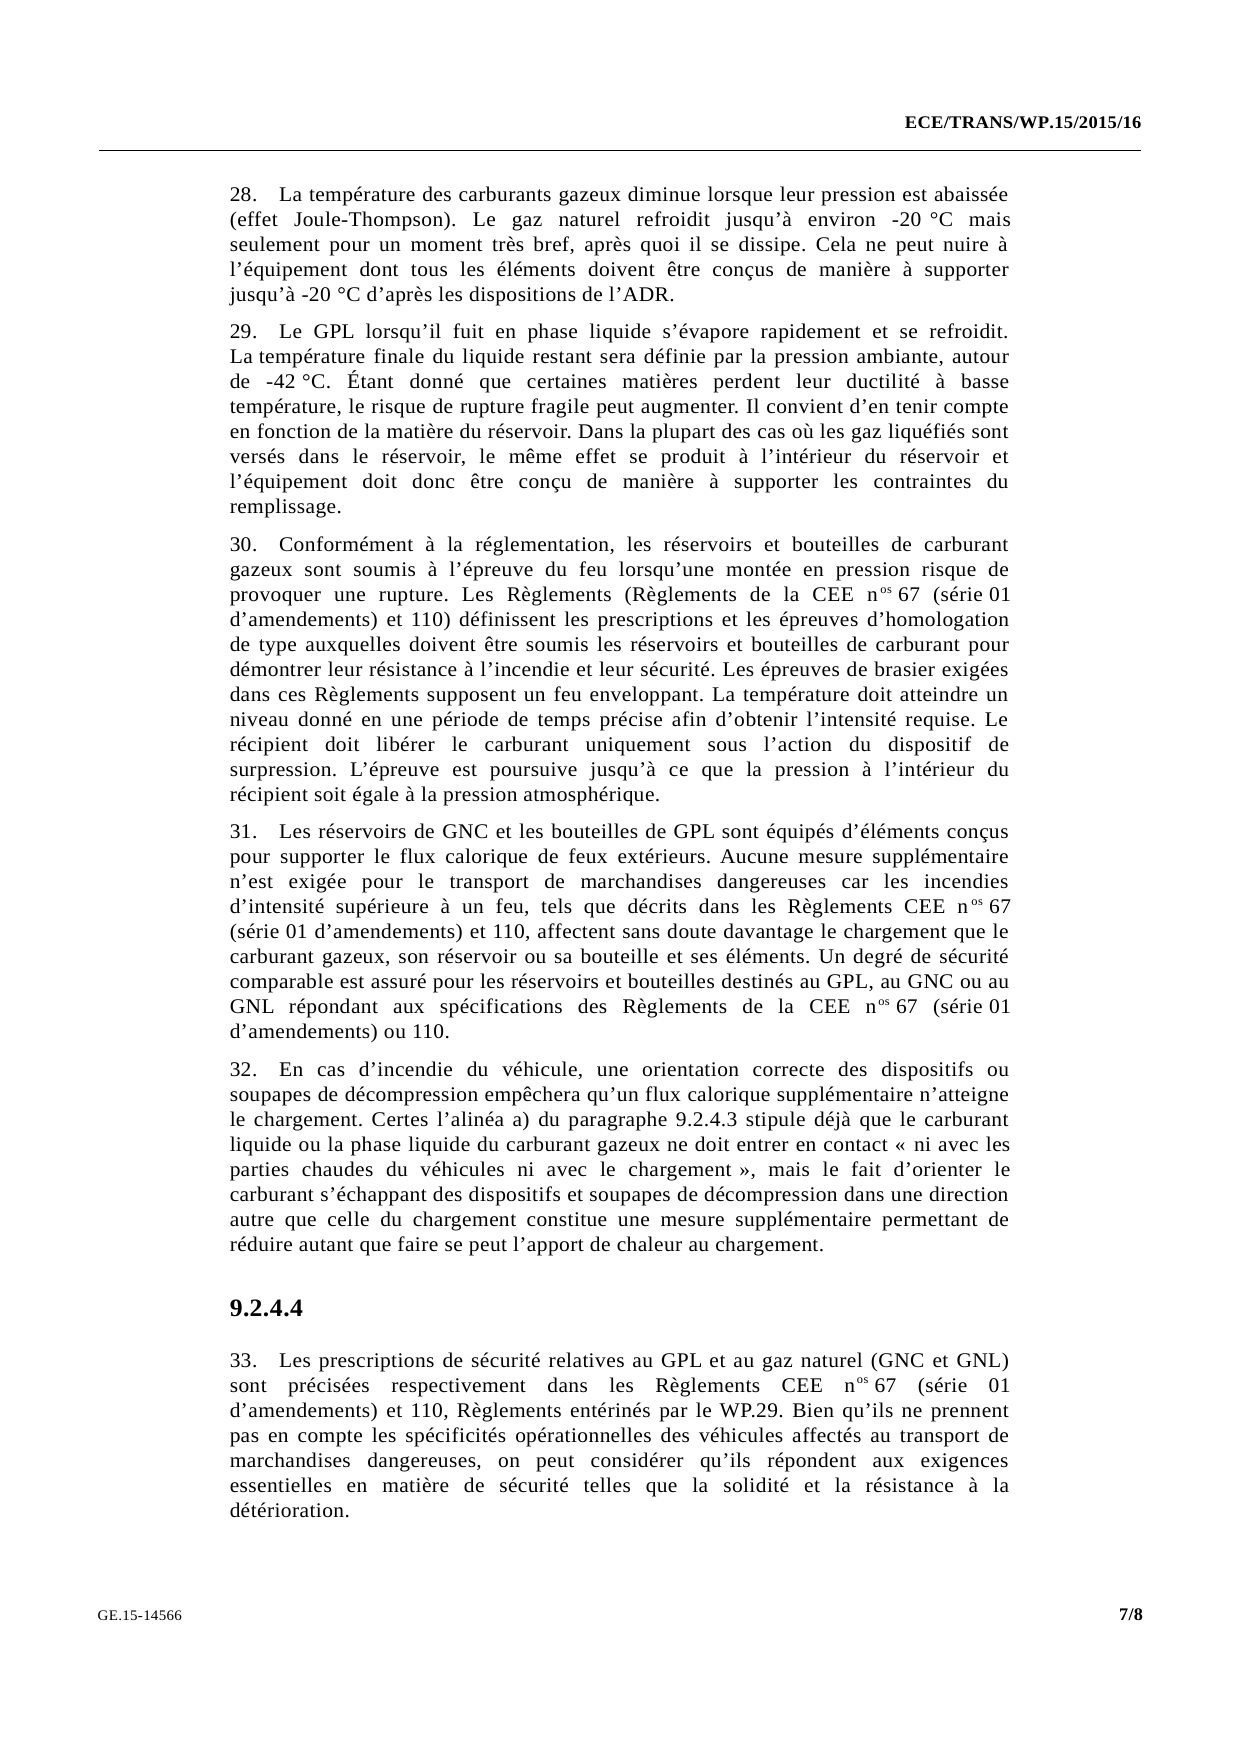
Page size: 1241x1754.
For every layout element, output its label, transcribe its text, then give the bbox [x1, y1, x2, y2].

list Les réservoirs de GNC et les bouteilles de GPL sont équipés d’éléments conçus pour supporter le flux calorique de feux extérieurs. Aucune mesure supplémentaire n’est exigée pour le transport de marchandises dangereuses car les incendies d’intensité supérieure à un feu, tels que décrits dans les Règlements CEE nos 67 (série 01 d’amendements) et 110, affectent sans doute davantage le chargement que le carburant gazeux, son réservoir ou sa bouteille et ses éléments. Un degré de sécurité comparable est assuré pour les réservoirs et bouteilles destinés au GPL, au GNC ou au GNL répondant aux spécifications des Règlements de la CEE nos 67 (série 01 d’amendements) ou 110. [229, 819, 1011, 1044]
text 9.2.4.4 [97, 1294, 1011, 1322]
list Conformément à la réglementation, les réservoirs et bouteilles de carburant gazeux sont soumis à l’épreuve du feu lorsqu’une montée en pression risque de provoquer une rupture. Les Règlements (Règlements de la CEE nos 67 (série 01 d’amendements) et 110) définissent les prescriptions et les épreuves d’homologation de type auxquelles doivent être soumis les réservoirs et bouteilles de carburant pour démontrer leur résistance à l’incendie et leur sécurité. Les épreuves de brasier exigées dans ces Règlements supposent un feu enveloppant. La température doit atteindre un niveau donné en une période de temps précise afin d’obtenir l’intensité requise. Le récipient doit libérer le carburant uniquement sous l’action du dispositif de surpression. L’épreuve est poursuive jusqu’à ce que la pression à l’intérieur du récipient soit égale à la pression atmosphérique. [229, 531, 1011, 806]
list En cas d’incendie du véhicule, une orientation correcte des dispositifs ou soupapes de décompression empêchera qu’un flux calorique supplémentaire n’atteigne le chargement. Certes l’alinéa a) du paragraphe 9.2.4.3 stipule déjà que le carburant liquide ou la phase liquide du carburant gazeux ne doit entrer en contact « ni avec les parties chaudes du véhicules ni avec le chargement », mais le fait d’orienter le carburant s’échappant des dispositifs et soupapes de décompression dans une direction autre que celle du chargement constitue une mesure supplémentaire permettant de réduire autant que faire se peut l’apport de chaleur au chargement. [229, 1056, 1011, 1256]
list La température des carburants gazeux diminue lorsque leur pression est abaissée (effet Joule-Thompson). Le gaz naturel refroidit jusqu’à environ -20 °C mais seulement pour un moment très bref, après quoi il se dissipe. Cela ne peut nuire à l’équipement dont tous les éléments doivent être conçus de manière à supporter jusqu’à -20 °C d’après les dispositions de l’ADR. [229, 181, 1011, 306]
list Le GPL lorsqu’il fuit en phase liquide s’évapore rapidement et se refroidit. La température finale du liquide restant sera définie par la pression ambiante, autour de -42 °C. Étant donné que certaines matières perdent leur ductilité à basse température, le risque de rupture fragile peut augmenter. Il convient d’en tenir compte en fonction de la matière du réservoir. Dans la plupart des cas où les gaz liquéfiés sont versés dans le réservoir, le même effet se produit à l’intérieur du réservoir et l’équipement doit donc être conçu de manière à supporter les contraintes du remplissage. [229, 319, 1011, 519]
list Les prescriptions de sécurité relatives au GPL et au gaz naturel (GNC et GNL) sont précisées respectivement dans les Règlements CEE nos 67 (série 01 d’amendements) et 110, Règlements entérinés par le WP.29. Bien qu’ils ne prennent pas en compte les spécificités opérationnelles des véhicules affectés au transport de marchandises dangereuses, on peut considérer qu’ils répondent aux exigences essentielles en matière de sécurité telles que la solidité et la résistance à la détérioration. [229, 1347, 1011, 1522]
